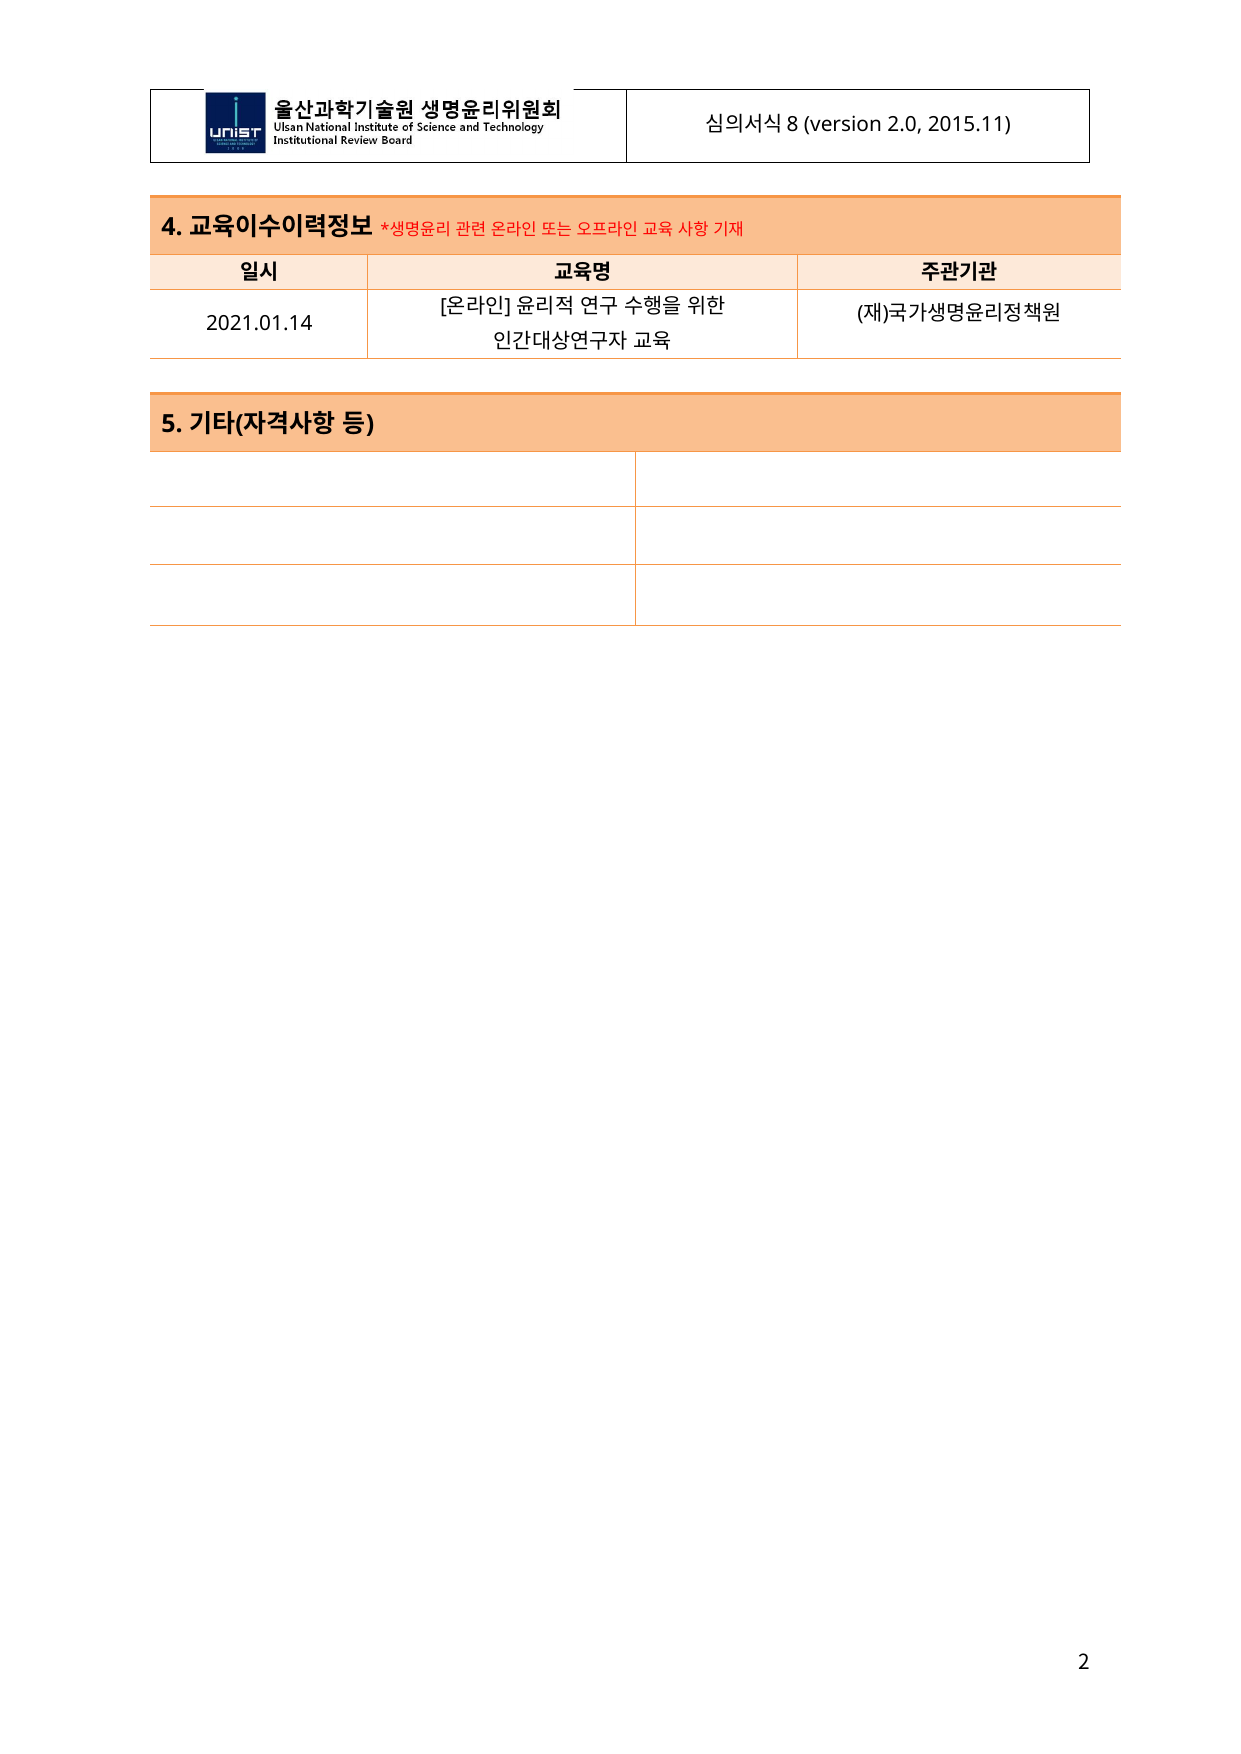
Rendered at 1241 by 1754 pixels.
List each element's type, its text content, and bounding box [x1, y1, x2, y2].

table_cell [636, 565, 1121, 625]
table_cell 일시 [150, 255, 367, 289]
table_cell [150, 452, 635, 506]
table_cell [150, 565, 635, 625]
table_cell [온라인] 윤리적 연구 수행을 위한 인간대상연구자 교육 [368, 290, 797, 358]
table_cell 2021.01.14 [150, 290, 367, 358]
table_cell [150, 507, 635, 564]
picture [203, 89, 574, 155]
table_cell [636, 507, 1121, 564]
table_header 4. 교육이수이력정보 *생명윤리 관련 온라인 또는 오프라인 교육 사항 기재 [150, 198, 1121, 254]
table_cell [636, 452, 1121, 506]
table_cell (재)국가생명윤리정책원 [798, 290, 1121, 358]
table_header 5. 기타(자격사항 등) [150, 395, 1121, 451]
table_cell 교육명 [368, 255, 797, 289]
table_cell 주관기관 [798, 255, 1121, 289]
